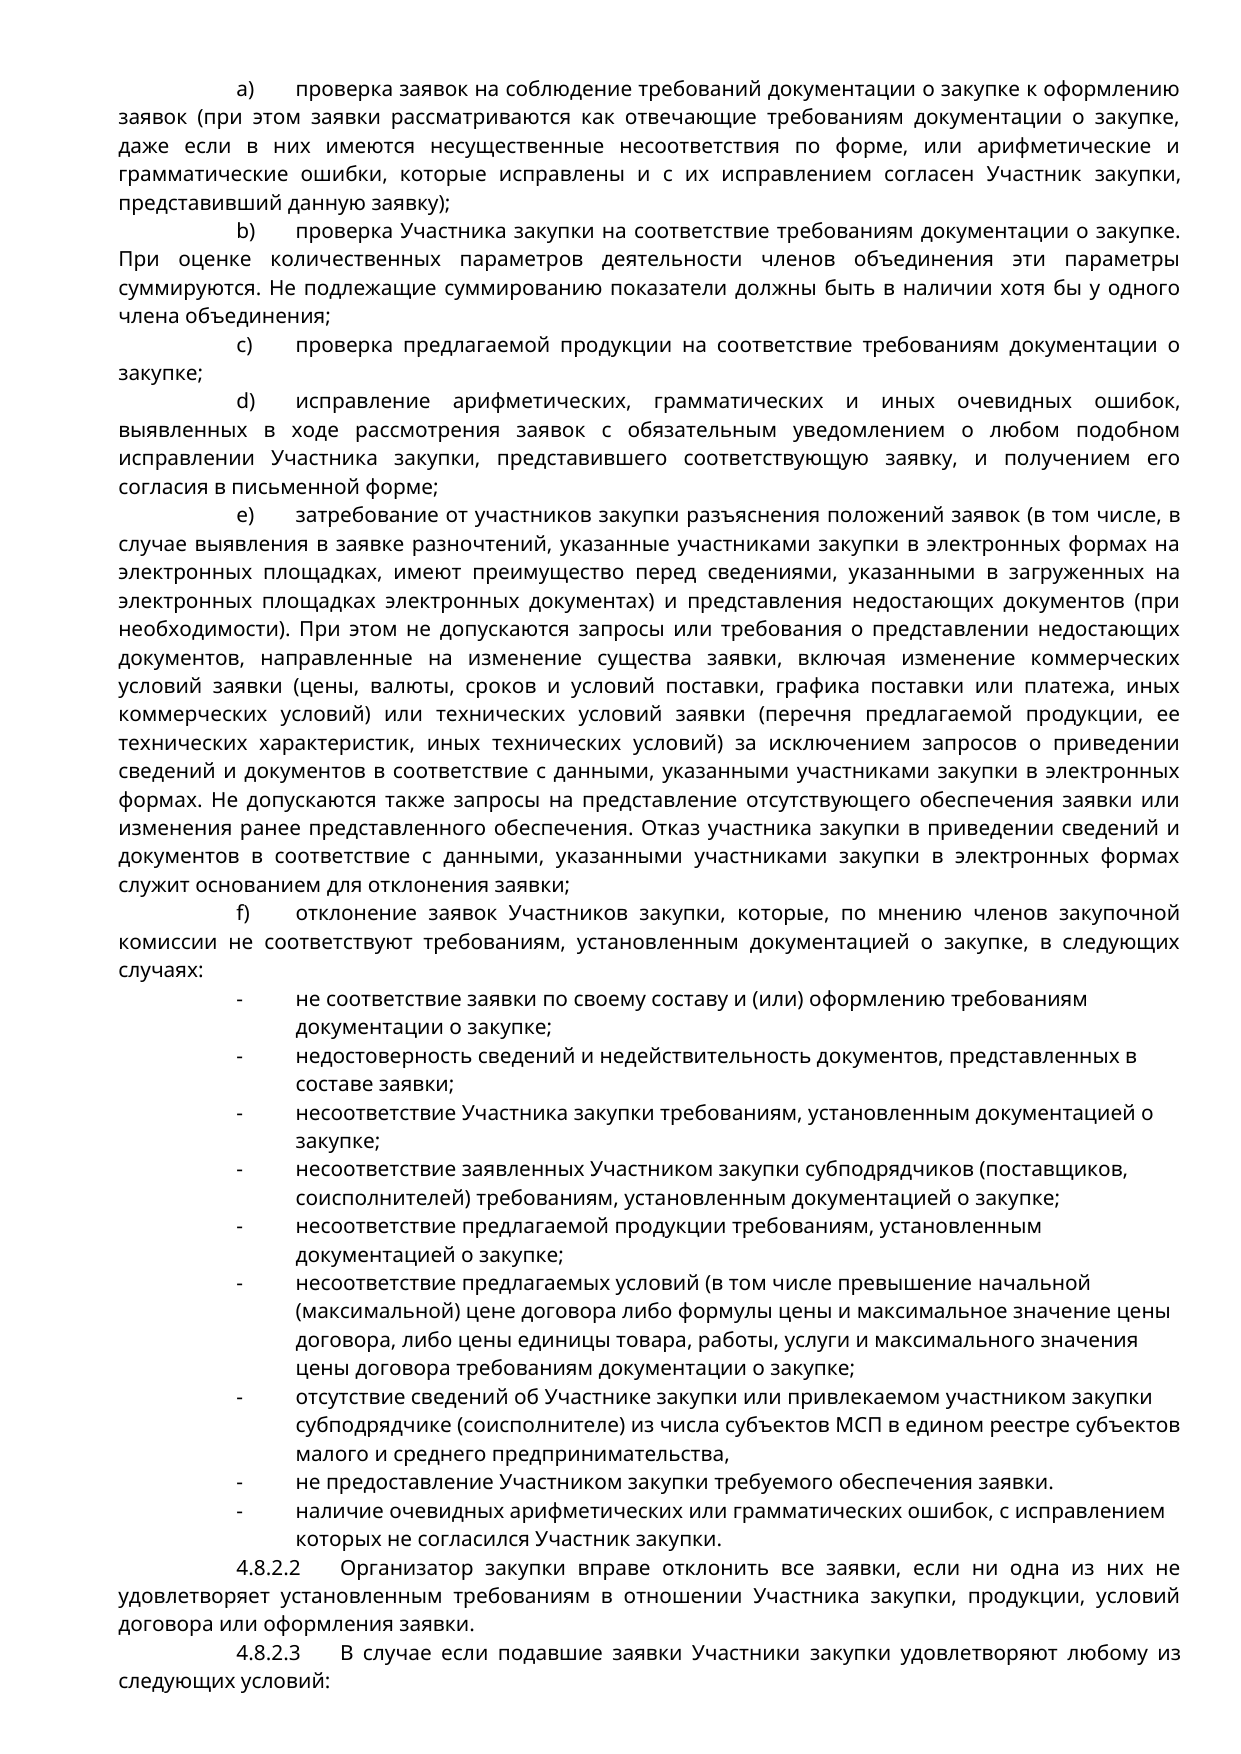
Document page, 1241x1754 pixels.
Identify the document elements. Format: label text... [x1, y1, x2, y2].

list отсутствие сведений об Участнике закупки или привлекаемом участником закупки субподрядчике (соисполнителе) из числа субъектов МСП в едином реестре субъектов малого и среднего предпринимательства, [236, 1382, 1181, 1467]
list несоответствие предлагаемой продукции требованиям, установленным документацией о закупке; [236, 1211, 1181, 1268]
list исправление арифметических, грамматических и иных очевидных ошибок, выявленных в ходе рассмотрения заявок с обязательным уведомлением о любом подобном исправлении Участника закупки, представившего соответствующую заявку, и получением его согласия в письменной форме; [118, 387, 1181, 500]
list несоответствие предлагаемых условий (в том числе превышение начальной (максимальной) цене договора либо формулы цены и максимальное значение цены договора, либо цены единицы товара, работы, услуги и максимального значения цены договора требованиям документации о закупке; [236, 1268, 1181, 1382]
list наличие очевидных арифметических или грамматических ошибок, с исправлением которых не согласился Участник закупки. [236, 1496, 1181, 1553]
list отклонение заявок Участников закупки, которые, по мнению членов закупочной комиссии не соответствуют требованиям, установленным документацией о закупке, в следующих случаях: [118, 898, 1181, 984]
list не предоставление Участником закупки требуемого обеспечения заявки. [236, 1467, 1181, 1496]
list не соответствие заявки по своему составу и (или) оформлению требованиям документации о закупке; [236, 984, 1181, 1041]
list В случае если подавшие заявки Участники закупки удовлетворяют любому из следующих условий: [118, 1638, 1181, 1695]
list несоответствие заявленных Участником закупки субподрядчиков (поставщиков, соисполнителей) требованиям, установленным документацией о закупке; [236, 1154, 1181, 1211]
list проверка заявок на соблюдение требований документации о закупке к оформлению заявок (при этом заявки рассматриваются как отвечающие требованиям документации о закупке, даже если в них имеются несущественные несоответствия по форме, или арифметические и грамматические ошибки, которые исправлены и с их исправлением согласен Участник закупки, представивший данную заявку); [118, 74, 1181, 216]
list проверка Участника закупки на соответствие требованиям документации о закупке. При оценке количественных параметров деятельности членов объединения эти параметры суммируются. Не подлежащие суммированию показатели должны быть в наличии хотя бы у одного члена объединения; [118, 216, 1181, 330]
list Организатор закупки вправе отклонить все заявки, если ни одна из них не удовлетворяет установленным требованиям в отношении Участника закупки, продукции, условий договора или оформления заявки. [118, 1553, 1181, 1638]
list недостоверность сведений и недействительность документов, представленных в составе заявки; [236, 1041, 1181, 1098]
list проверка предлагаемой продукции на соответствие требованиям документации о закупке; [118, 330, 1181, 387]
list несоответствие Участника закупки требованиям, установленным документацией о закупке; [236, 1098, 1181, 1154]
list затребование от участников закупки разъяснения положений заявок (в том числе, в случае выявления в заявке разночтений, указанные участниками закупки в электронных формах на электронных площадках, имеют преимущество перед сведениями, указанными в загруженных на электронных площадках электронных документах) и представления недостающих документов (при необходимости). При этом не допускаются запросы или требования о представлении недостающих документов, направленные на изменение существа заявки, включая изменение коммерческих условий заявки (цены, валюты, сроков и условий поставки, графика поставки или платежа, иных коммерческих условий) или технических условий заявки (перечня предлагаемой продукции, ее технических характеристик, иных технических условий) за исключением запросов о приведении сведений и документов в соответствие с данными, указанными участниками закупки в электронных формах. Не допускаются также запросы на представление отсутствующего обеспечения заявки или изменения ранее представленного обеспечения. Отказ участника закупки в приведении сведений и документов в соответствие с данными, указанными участниками закупки в электронных формах служит основанием для отклонения заявки; [118, 500, 1181, 898]
